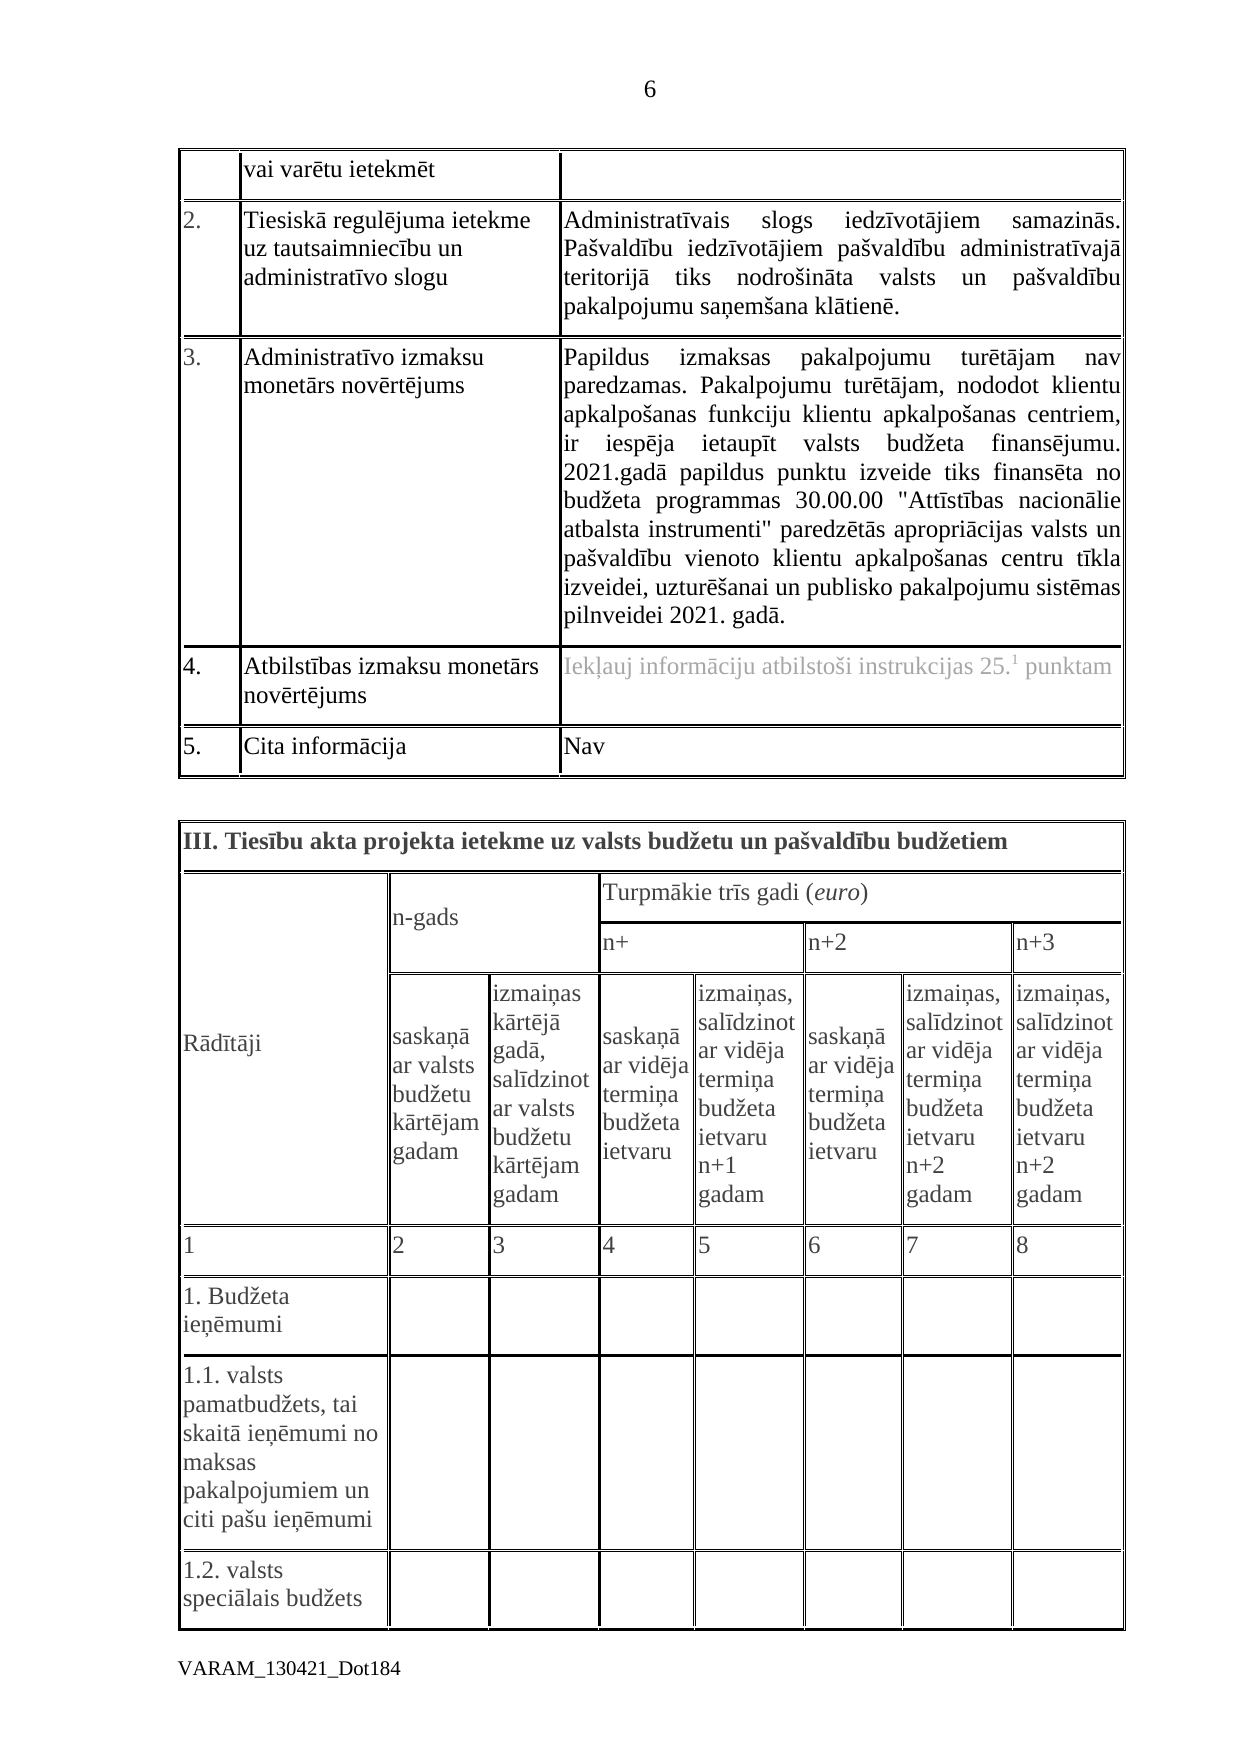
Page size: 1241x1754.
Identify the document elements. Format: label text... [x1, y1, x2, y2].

table_cell 2 [391, 1227, 488, 1274]
table_cell 4. [181, 645, 239, 724]
table_cell [389, 1552, 489, 1628]
table_cell Nav [560, 724, 1123, 775]
table_cell Papildus izmaksas pakalpojumu turētājam nav paredzamas. Pakalpojumu turētājam, nododot klientu apkalpošanas funkciju klientu apkalpošanas centriem, ir iespēja ietaupīt valsts budžeta finansējumu. 2021.gadā papildus punktu izveide tiks finansēta no budžeta programmas 30.00.00 "Attīstības nacionālie atbalsta instrumenti" paredzētās apropriācijas valsts un pašvaldību vienoto klientu apkalpošanas centru tīkla izveidei, uzturēšanai un publisko pakalpojumu sistēmas pilnveidei 2021. gadā. [562, 335, 1123, 645]
table_cell 7 [904, 1227, 1011, 1274]
table_cell 6 [806, 1227, 901, 1274]
table_cell izmaiņas, salīdzinot ar vidēja termiņa budžeta ietvaru n+2 gadam [1013, 972, 1124, 1224]
table_cell [601, 1357, 693, 1548]
table_cell Tiesiskā regulējuma ietekme uz tautsaimniecību un administratīvo slogu [242, 202, 559, 335]
table_cell [903, 1552, 1013, 1628]
table_cell 3 [491, 1227, 598, 1274]
table_cell [805, 1552, 903, 1628]
table_cell n-gads [391, 874, 598, 972]
table_cell [599, 1552, 695, 1628]
table_cell [696, 1357, 803, 1548]
table_cell [391, 1278, 488, 1354]
table_cell n+3 [1014, 921, 1123, 972]
table_cell izmaiņas kārtējā gadā, salīdzinot ar valsts budžetu kārtējam gadam [491, 975, 598, 1224]
table_cell [806, 1278, 901, 1354]
table_cell saskaņā ar valsts budžetu kārtējam gadam [391, 975, 488, 1224]
table_cell 1 [180, 1224, 389, 1274]
table_cell [1014, 1354, 1123, 1548]
table_cell izmaiņas, salīdzinot ar vidēja termiņa budžeta ietvaru n+2 gadam [904, 975, 1011, 1224]
table_cell [806, 1357, 901, 1548]
table_cell [695, 1552, 805, 1628]
table_cell saskaņā ar vidēja termiņa budžeta ietvaru [806, 975, 901, 1224]
table_cell [491, 1278, 598, 1354]
table_cell Rādītāji [181, 870, 387, 1224]
table_cell 3. [181, 335, 239, 645]
table_cell [904, 1278, 1011, 1354]
table_cell [489, 1552, 599, 1628]
table_cell 4 [601, 1227, 693, 1274]
table_cell Iekļauj informāciju atbilstoši instrukcijas 25.1 punktam [562, 645, 1123, 724]
table_cell [601, 1278, 693, 1354]
table_cell saskaņā ar vidēja termiņa budžeta ietvaru [601, 975, 693, 1224]
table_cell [560, 151, 1123, 198]
table_cell 2. [181, 199, 239, 335]
table_cell 1.2. valsts speciālais budžets [181, 1549, 389, 1628]
table_cell n+2 [806, 924, 1011, 972]
table_cell [1014, 1275, 1123, 1354]
table_cell [696, 1278, 803, 1354]
table_cell 8 [1013, 1224, 1124, 1274]
table_cell Administratīvais slogs iedzīvotājiem samazinās. Pašvaldību iedzīvotājiem pašvaldību administratīvajā teritorijā tiks nodrošināta valsts un pašvaldību pakalpojumu saņemšana klātienē. [562, 199, 1123, 335]
table_cell 1. Budžeta ieņēmumi [181, 1275, 387, 1354]
table_cell 5. [181, 724, 240, 775]
table_cell [391, 1357, 488, 1548]
table_cell [1013, 1549, 1123, 1628]
table_cell Atbilstības izmaksu monetārs novērtējums [242, 648, 559, 724]
table_cell Administratīvo izmaksu monetārs novērtējums [242, 339, 559, 645]
table_cell Cita informācija [240, 728, 560, 775]
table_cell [240, 149, 560, 198]
table_header III. Tiesību akta projekta ietekme uz valsts budžetu un pašvaldību budžetiem [181, 823, 1123, 870]
table_cell Turpmākie trīs gadi (euro) [601, 870, 1123, 921]
table_cell n+ [601, 924, 803, 972]
table_cell [491, 1357, 598, 1548]
table_cell 1. [180, 149, 240, 198]
table_cell [904, 1357, 1011, 1548]
table_cell izmaiņas, salīdzinot ar vidēja termiņa budžeta ietvaru n+1 gadam [696, 975, 803, 1224]
table_cell 5 [696, 1227, 803, 1274]
table_cell 1.1. valsts pamatbudžets, tai skaitā ieņēmumi no maksas pakalpojumiem un citi pašu ieņēmumi [181, 1354, 387, 1548]
